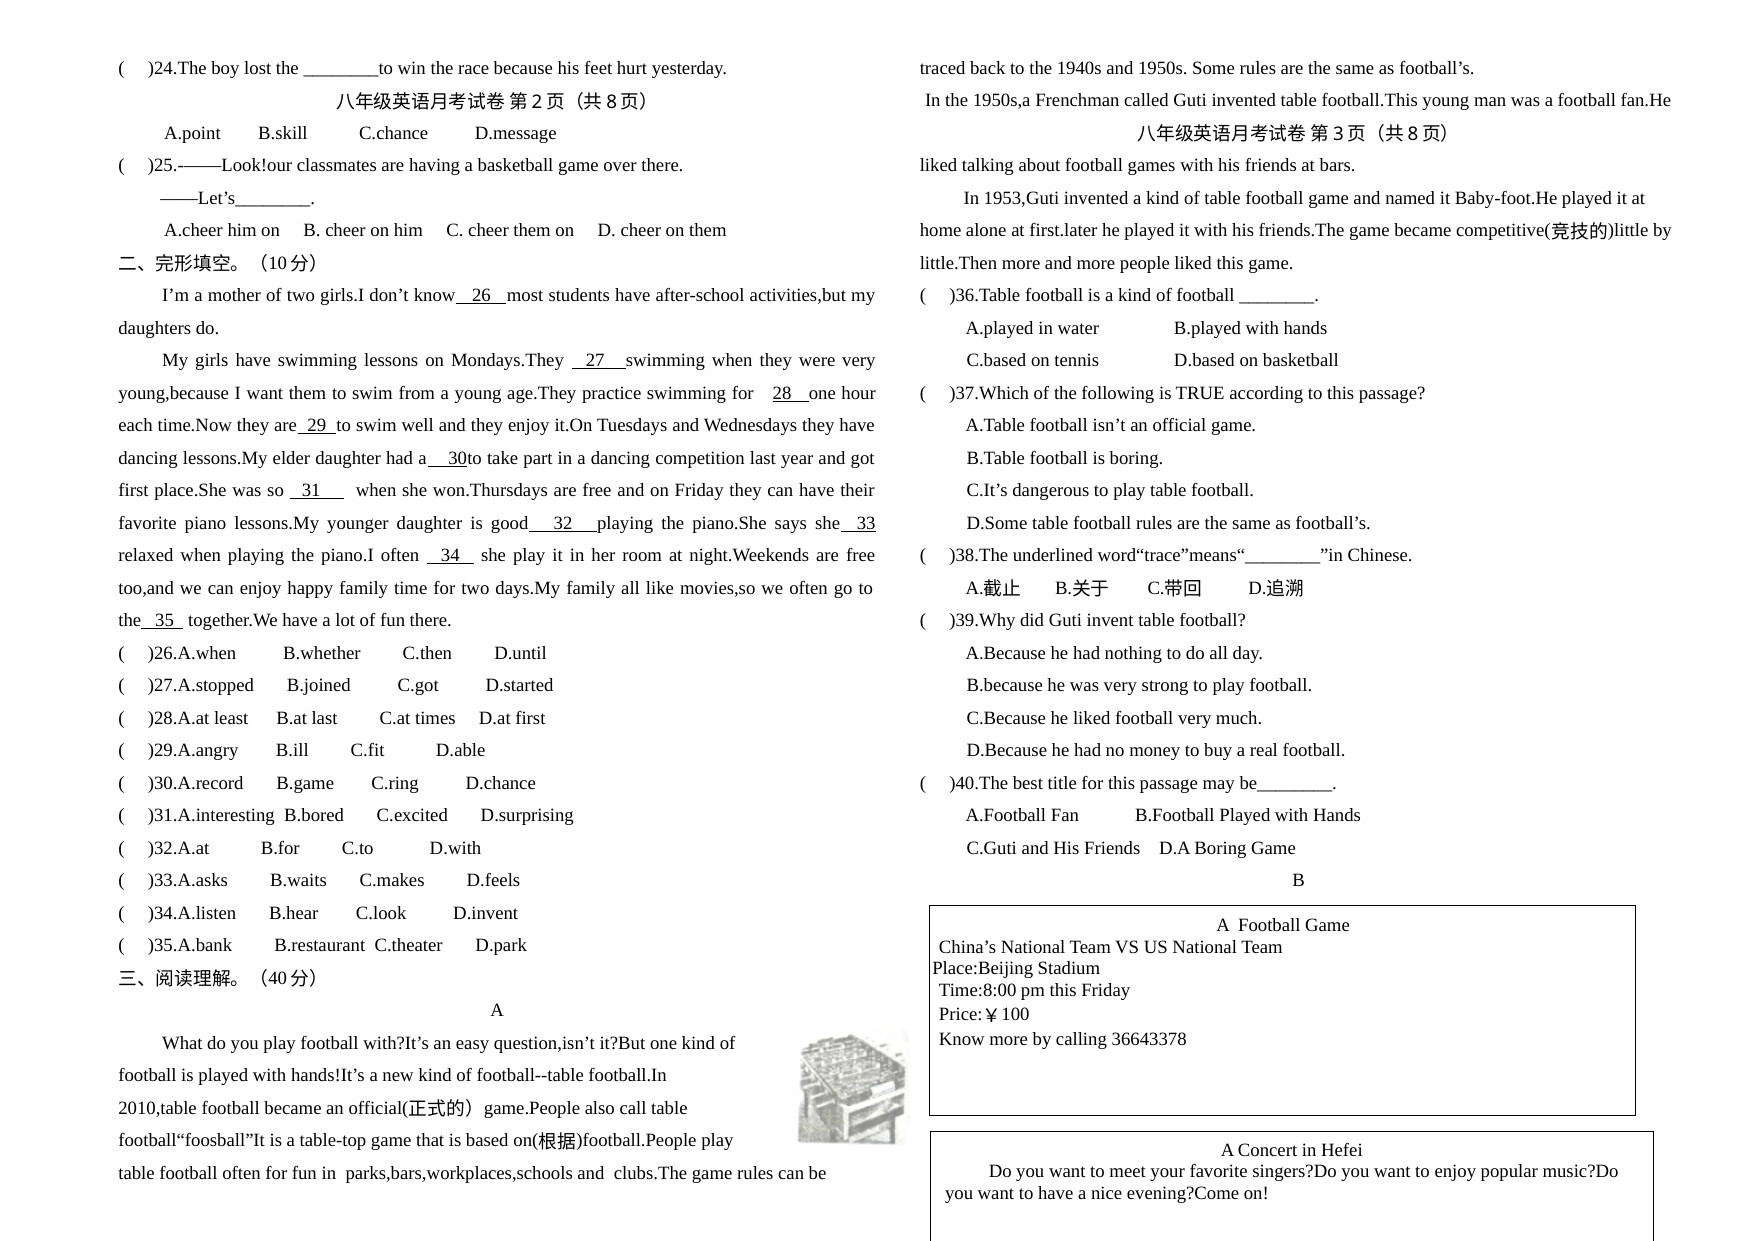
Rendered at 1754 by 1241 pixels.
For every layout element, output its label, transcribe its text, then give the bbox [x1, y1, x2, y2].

text C.It’s dangerous to play table football. [919, 474, 1677, 506]
text What do you play football with?It’s an easy question,isn’t it?But one kind of football is played with hands!It’s a new kind of football--table football.In 2010,table football became an official(正式的）game.People also call table football“foosball”It is a table-top game that is based on(根据)football.People play table football often for fun in parks,bars,workplaces,schools and clubs.The game rules can be traced back to the 1940s and 1950s. Some rules are the same as football’s. [118, 1026, 876, 1189]
text ( )27.A.stopped B.joined C.got D.started [118, 669, 876, 701]
text A.cheer him on B. cheer on him C. cheer them on D. cheer on them [118, 214, 876, 246]
text ( )29.A.angry B.ill C.fit D.able [118, 734, 876, 766]
text liked talking about football games with his friends at bars. [919, 149, 1677, 181]
text In 1953,Guti invented a kind of table football game and named it Baby-foot.He played it at home alone at first.later he played it with his friends.The game became competitive(竞技的)little by little.Then more and more people liked this game. [919, 181, 1677, 279]
text ( )31.A.interesting B.bored C.excited D.surprising [118, 799, 876, 831]
text C.Because he liked football very much. [919, 701, 1677, 734]
text C.based on tennis D.based on basketball [919, 344, 1677, 376]
text B.because he was very strong to play football. [919, 669, 1677, 701]
text D.Some table football rules are the same as football’s. [919, 506, 1677, 539]
text A.Because he had nothing to do all day. [919, 636, 1677, 669]
text ( )30.A.record B.game C.ring D.chance [118, 766, 876, 799]
text A.Table football isn’t an official game. [919, 409, 1677, 441]
text 二、完形填空。（10分） [118, 246, 876, 279]
text A.截止 B.关于 C.带回 D.追溯 [919, 571, 1677, 604]
text ( )36.Table football is a kind of football ________. [919, 279, 1677, 311]
text ——Let’s________. [118, 181, 876, 214]
text 三、阅读理解。（40分） [118, 961, 876, 994]
text ( )33.A.asks B.waits C.makes D.feels [118, 864, 876, 896]
text ( )25.-——Look!our classmates are having a basketball game over there. [118, 149, 876, 181]
text A [118, 994, 876, 1026]
text ( )35.A.bank B.restaurant C.theater D.park [118, 929, 876, 961]
text C.Guti and His Friends D.A Boring Game [919, 831, 1677, 864]
text I’m a mother of two girls.I don’t know 26 most students have after-school activities,but my daughters do. [118, 279, 876, 344]
text ( )38.The underlined word“trace”means“________”in Chinese. [919, 539, 1677, 571]
text ( )39.Why did Guti invent table football? [919, 604, 1677, 636]
text D.Because he had no money to buy a real football. [919, 734, 1677, 766]
text ( )40.The best title for this passage may be________. [919, 766, 1677, 799]
text ( )32.A.at B.for C.to D.with [118, 831, 876, 864]
text B [919, 864, 1677, 896]
text 八年级英语月考试卷 第2页（共8页） [118, 84, 876, 116]
text B.Table football is boring. [919, 441, 1677, 474]
text ( )26.A.when B.whether C.then D.until [118, 636, 876, 669]
text A.Football Fan B.Football Played with Hands [919, 799, 1677, 831]
text My girls have swimming lessons on Mondays.They 27 swimming when they were very young,because I want them to swim from a young age.They practice swimming for 28 one hour each time.Now they are 29 to swim well and they enjoy it.On Tuesdays and Wednesdays they have dancing lessons.My elder daughter had a 30to take part in a dancing competition last year and got first place.She was so 31 when she won.Thursdays are free and on Friday they can have their favorite piano lessons.My younger daughter is good 32 playing the piano.She says she 33 relaxed when playing the piano.I often 34 she play it in her room at night.Weekends are free too,and we can enjoy happy family time for two days.My family all like movies,so we often go to the 35 together.We have a lot of fun there. [118, 344, 876, 636]
text A.point B.skill C.chance D.message [118, 116, 876, 149]
text ( )24.The boy lost the ________to win the race because his feet hurt yesterday. [118, 51, 876, 84]
text ( )28.A.at least B.at last C.at times D.at first [118, 701, 876, 734]
text ( )34.A.listen B.hear C.look D.invent [118, 896, 876, 929]
text ( )37.Which of the following is TRUE according to this passage? [919, 376, 1677, 409]
text In the 1950s,a Frenchman called Guti invented table football.This young man was a football fan.He [919, 84, 1677, 116]
text A.played in water B.played with hands [919, 311, 1677, 344]
text 八年级英语月考试卷 第3页（共8页） [919, 116, 1677, 149]
